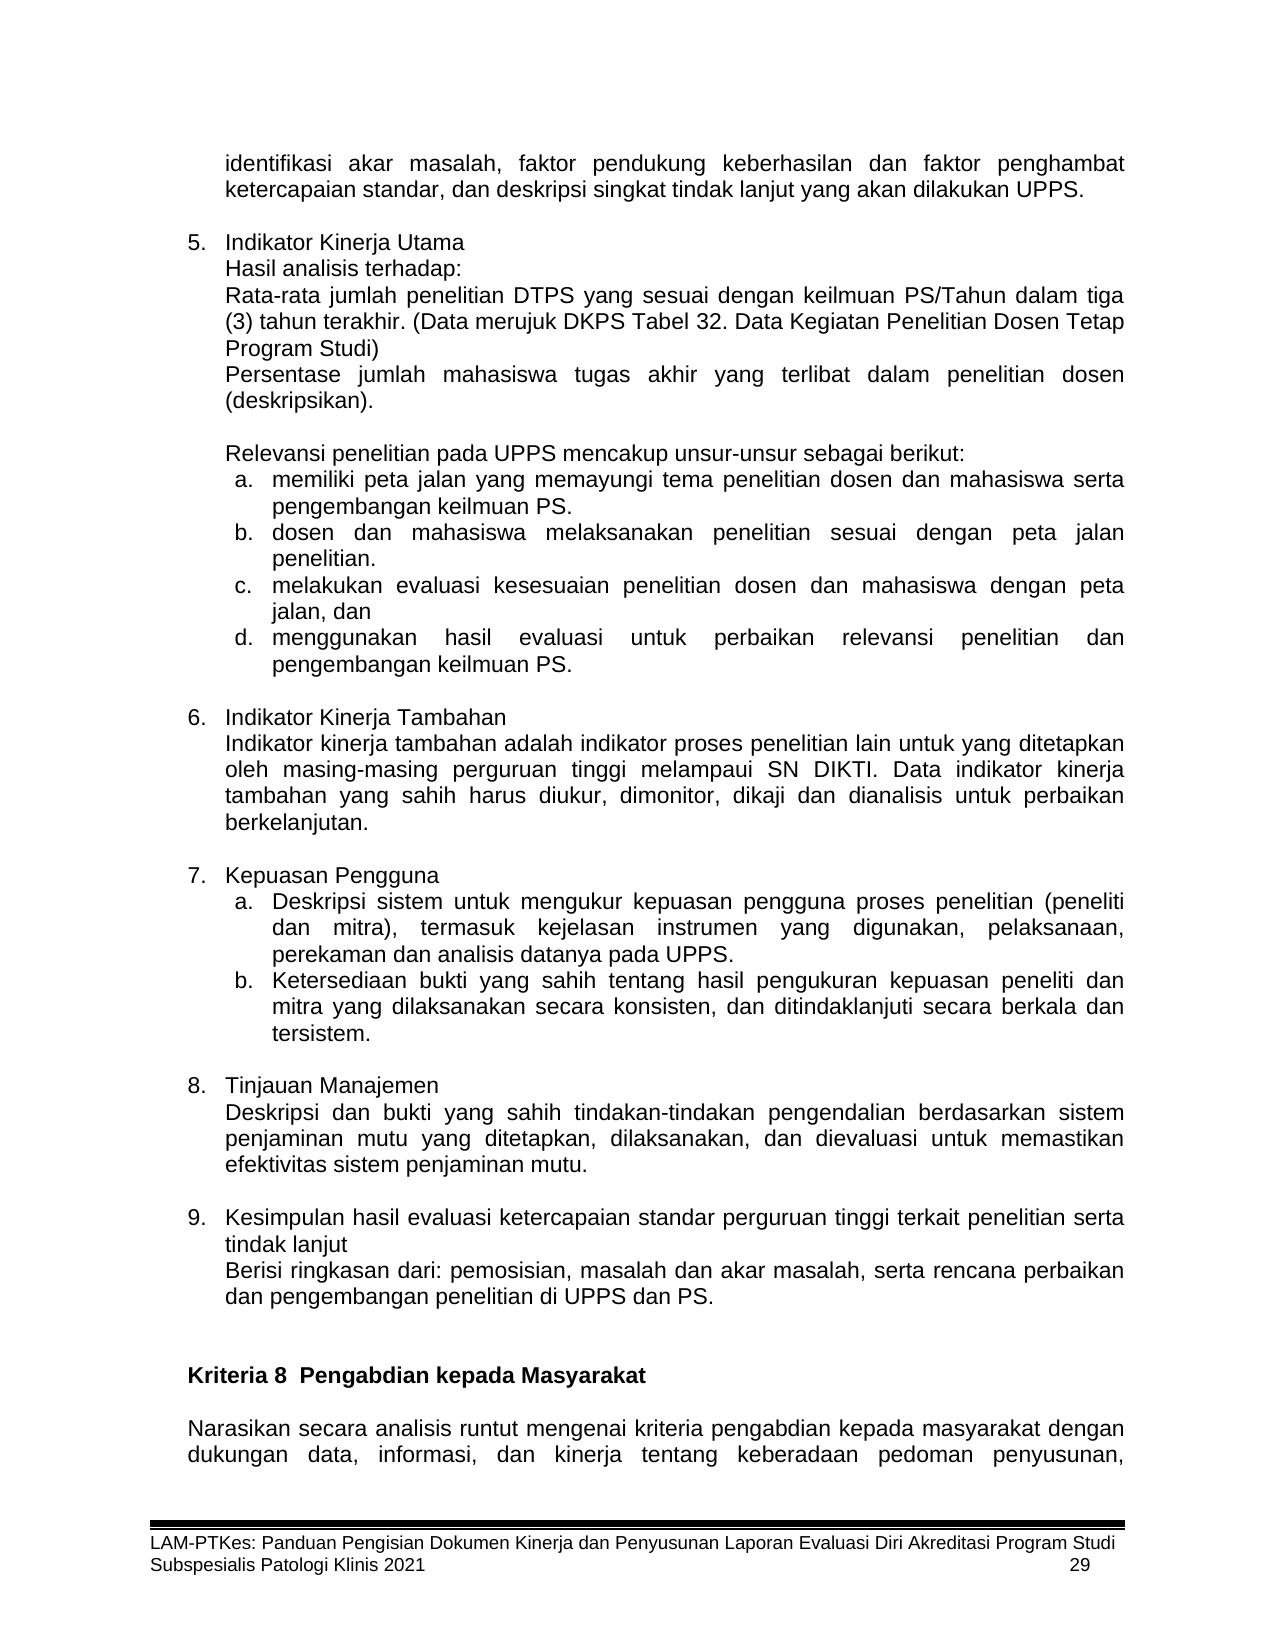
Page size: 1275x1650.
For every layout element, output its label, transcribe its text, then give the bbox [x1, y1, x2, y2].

list Kesimpulan hasil evaluasi ketercapaian standar perguruan tinggi terkait penelitian serta tindak lanjut [187, 1204, 1125, 1257]
text Hasil analisis terhadap: [225, 255, 1125, 282]
list Tinjauan Manajemen [187, 1072, 1125, 1099]
subtitle Kriteria 8 Pengabdian kepada Masyarakat [187, 1362, 1125, 1389]
list Indikator Kinerja Tambahan [187, 703, 1125, 730]
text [225, 150, 1125, 203]
list Deskripsi sistem untuk mengukur kepuasan pengguna proses penelitian (peneliti dan mitra), termasuk kejelasan instrumen yang digunakan, pelaksanaan, perekaman dan analisis datanya pada UPPS. [234, 888, 1125, 967]
list Indikator Kinerja Utama [187, 229, 1125, 255]
text Rata-rata jumlah penelitian DTPS yang sesuai dengan keilmuan PS/Tahun dalam tiga (3) tahun terakhir. (Data merujuk DKPS Tabel 32. Data Kegiatan Penelitian Dosen Tetap Program Studi) [225, 282, 1125, 361]
list memiliki peta jalan yang memayungi tema penelitian dosen dan mahasiswa serta pengembangan keilmuan PS. [234, 466, 1125, 519]
list Ketersediaan bukti yang sahih tentang hasil pengukuran kepuasan peneliti dan mitra yang dilaksanakan secara konsisten, dan ditindaklanjuti secara berkala dan tersistem. [234, 967, 1125, 1046]
text Deskripsi dan bukti yang sahih tindakan-tindakan pengendalian berdasarkan sistem penjaminan mutu yang ditetapkan, dilaksanakan, dan dievaluasi untuk memastikan efektivitas sistem penjaminan mutu. [225, 1099, 1125, 1178]
text Indikator kinerja tambahan adalah indikator proses penelitian lain untuk yang ditetapkan oleh masing-masing perguruan tinggi melampaui SN DIKTI. Data indikator kinerja tambahan yang sahih harus diukur, dimonitor, dikaji dan dianalisis untuk perbaikan berkelanjutan. [225, 730, 1125, 835]
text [187, 1415, 1125, 1468]
list melakukan evaluasi kesesuaian penelitian dosen dan mahasiswa dengan peta jalan, dan [234, 572, 1125, 624]
text Berisi ringkasan dari: pemosisian, masalah dan akar masalah, serta rencana perbaikan dan pengembangan penelitian di UPPS dan PS. [225, 1257, 1125, 1309]
list Kepuasan Pengguna [187, 862, 1125, 888]
text Persentase jumlah mahasiswa tugas akhir yang terlibat dalam penelitian dosen (deskripsikan). [225, 361, 1125, 413]
list menggunakan hasil evaluasi untuk perbaikan relevansi penelitian dan pengembangan keilmuan PS. [234, 624, 1125, 677]
text Relevansi penelitian pada UPPS mencakup unsur-unsur sebagai berikut: [225, 440, 1125, 466]
list dosen dan mahasiswa melaksanakan penelitian sesuai dengan peta jalan penelitian. [234, 519, 1125, 572]
